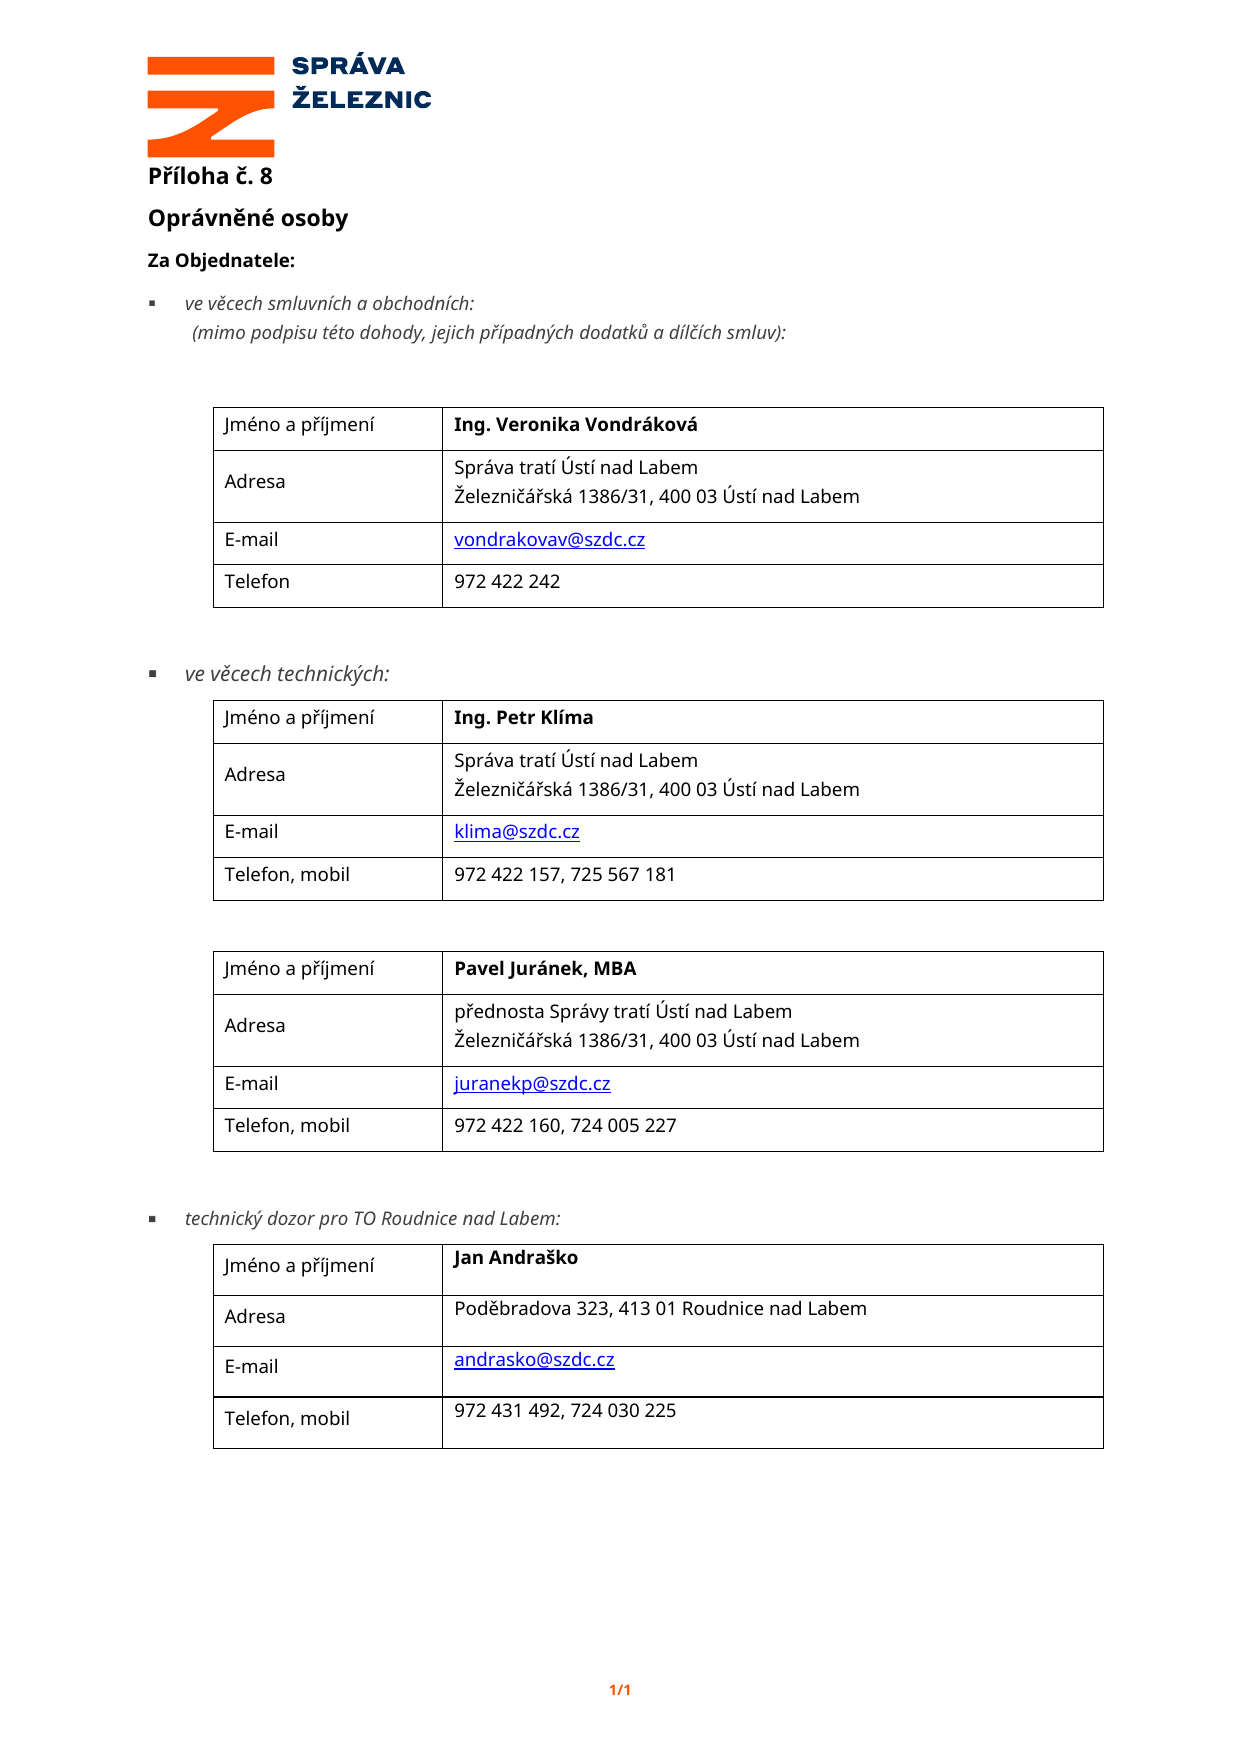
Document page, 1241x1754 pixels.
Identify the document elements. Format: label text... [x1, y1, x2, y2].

table_cell juranekp@szdc.cz [443, 1067, 1103, 1108]
table_cell 972 422 157, 725 567 181 [443, 858, 1103, 900]
table_cell Telefon, mobil [214, 1109, 442, 1151]
subtitle ve věcech technických: [148, 658, 1093, 687]
table_cell andrasko@szdc.cz [443, 1347, 1103, 1396]
table_cell 972 422 160, 724 005 227 [443, 1109, 1103, 1151]
table_header Jan Andraško [443, 1245, 1103, 1294]
table_cell Poděbradova 323, 413 01 Roudnice nad Labem [443, 1296, 1103, 1346]
text Za Objednatele: [148, 244, 1093, 274]
table_cell 972 422 242 [443, 565, 1103, 607]
table_cell E-mail [214, 523, 442, 564]
table_cell E-mail [214, 816, 442, 857]
subtitle ve věcech smluvních a obchodních: [148, 286, 1093, 315]
table_header Jméno a příjmení [214, 701, 442, 743]
table_cell vondrakovav@szdc.cz [443, 523, 1103, 564]
text Příloha č. 8 [148, 161, 1093, 190]
table_header Pavel Juránek, MBA [443, 952, 1103, 994]
table_cell Adresa [214, 744, 442, 814]
table_header Ing. Veronika Vondráková [443, 408, 1103, 450]
table_header Jméno a příjmení [214, 408, 442, 450]
table_cell Telefon [214, 565, 442, 607]
table_cell Telefon, mobil [214, 858, 442, 900]
table_cell E-mail [214, 1347, 442, 1396]
subtitle (mimo podpisu této dohody, jejich případných dodatků a dílčích smluv): [192, 315, 1093, 344]
table_cell Správa tratí Ústí nad Labem Železničářská 1386/31, 400 03 Ústí nad Labem [443, 744, 1103, 814]
table_cell 972 431 492, 724 030 225 [443, 1398, 1103, 1447]
table_cell Adresa [214, 451, 442, 522]
table_cell Adresa [214, 995, 442, 1066]
text Oprávněné osoby [148, 203, 1093, 232]
table_cell E-mail [214, 1067, 442, 1108]
table_header Jméno a příjmení [214, 1245, 442, 1294]
subtitle technický dozor pro TO Roudnice nad Labem: [148, 1202, 1093, 1231]
table_header Ing. Petr Klíma [443, 701, 1103, 743]
table_cell Telefon, mobil [214, 1398, 442, 1447]
table_cell Adresa [214, 1296, 442, 1346]
table_cell přednosta Správy tratí Ústí nad Labem Železničářská 1386/31, 400 03 Ústí nad Labem [443, 995, 1103, 1066]
table_cell klima@szdc.cz [443, 816, 1103, 857]
table_cell Správa tratí Ústí nad Labem Železničářská 1386/31, 400 03 Ústí nad Labem [443, 451, 1103, 522]
table_header Jméno a příjmení [214, 952, 442, 994]
